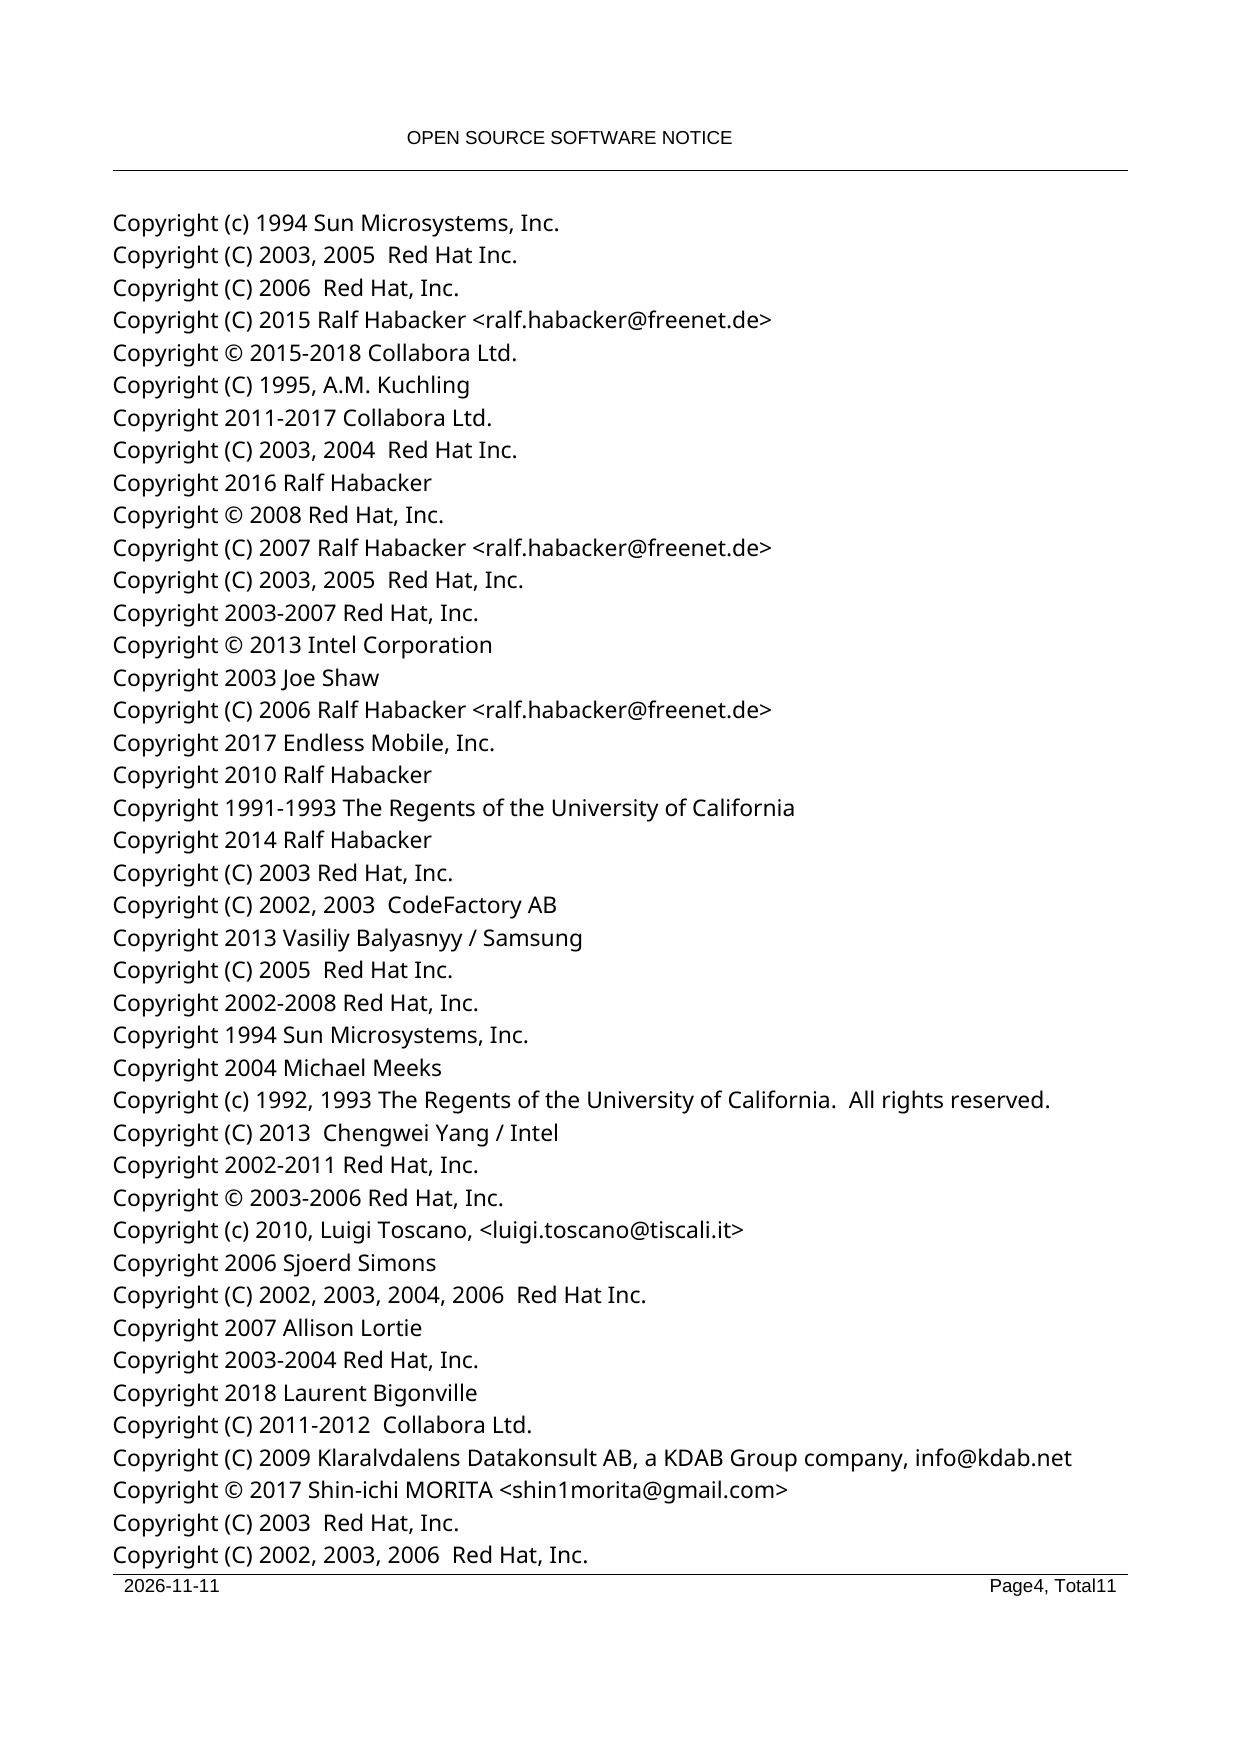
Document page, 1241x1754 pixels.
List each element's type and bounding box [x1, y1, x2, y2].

text [112, 206, 1128, 1571]
